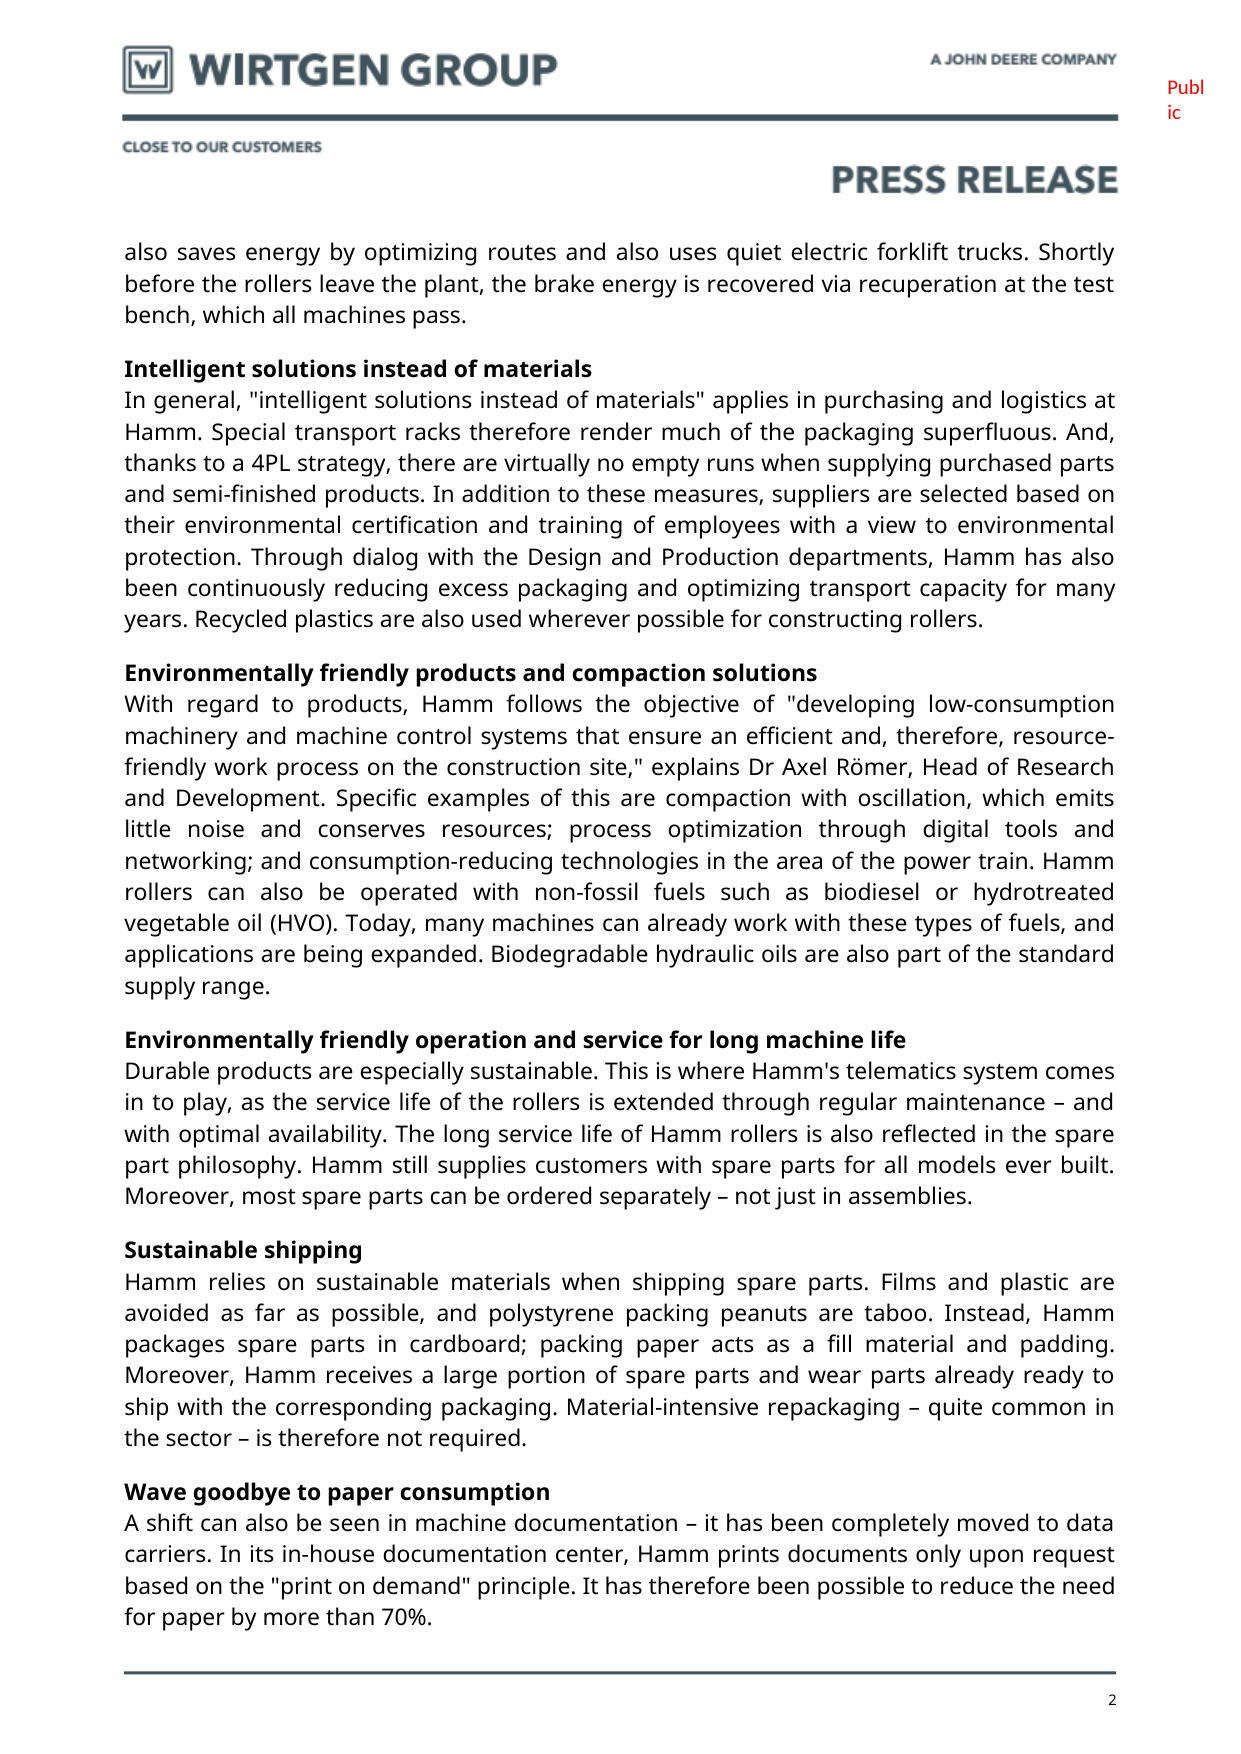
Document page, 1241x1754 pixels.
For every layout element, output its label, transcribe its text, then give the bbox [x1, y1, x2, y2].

text In general, "intelligent solutions instead of materials" applies in purchasing and logistics at Hamm. Special transport racks therefore render much of the packaging superfluous. And, thanks to a 4PL strategy, there are virtually no empty runs when supplying purchased parts and semi-finished products. In addition to these measures, suppliers are selected based on their environmental certification and training of employees with a view to environmental protection. Through dialog with the Design and Production departments, Hamm has also been continuously reducing excess packaging and optimizing transport capacity for many years. Recycled plastics are also used wherever possible for constructing rollers. [124, 384, 1116, 634]
text Hamm relies on sustainable materials when shipping spare parts. Films and plastic are avoided as far as possible, and polystyrene packing peanuts are taboo. Instead, Hamm packages spare parts in cardboard; packing paper acts as a fill material and padding. Moreover, Hamm receives a large portion of spare parts and wear parts already ready to ship with the corresponding packaging. Material-intensive repackaging – quite common in the sector – is therefore not required. [124, 1265, 1116, 1453]
text Environmentally friendly operation and service for long machine life [124, 1024, 1116, 1055]
text Durable products are especially sustainable. This is where Hamm's telematics system comes in to play, as the service life of the rollers is extended through regular maintenance – and with optimal availability. The long service life of Hamm rollers is also reflected in the spare part philosophy. Hamm still supplies customers with spare parts for all models ever built. Moreover, most spare parts can be ordered separately – not just in assemblies. [124, 1055, 1116, 1211]
text With regard to products, Hamm follows the objective of "developing low-consumption machinery and machine control systems that ensure an efficient and, therefore, resource-friendly work process on the construction site," explains Dr Axel Römer, Head of Research and Development. Specific examples of this are compaction with oscillation, which emits little noise and conserves resources; process optimization through digital tools and networking; and consumption-reducing technologies in the area of the power train. Hamm rollers can also be operated with non-fossil fuels such as biodiesel or hydrotreated vegetable oil (HVO). Today, many machines can already work with these types of fuels, and applications are being expanded. Biodegradable hydraulic oils are also part of the standard supply range. [124, 688, 1116, 1001]
text Sustainable shipping [124, 1234, 1116, 1265]
text Intelligent solutions instead of materials [124, 353, 1116, 384]
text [124, 236, 1116, 330]
text A shift can also be seen in machine documentation – it has been completely moved to data carriers. In its in-house documentation center, Hamm prints documents only upon request based on the "print on demand" principle. It has therefore been possible to reduce the need for paper by more than 70%. [124, 1507, 1116, 1632]
text Environmentally friendly products and compaction solutions [124, 657, 1116, 688]
text Wave goodbye to paper consumption [124, 1476, 1116, 1507]
